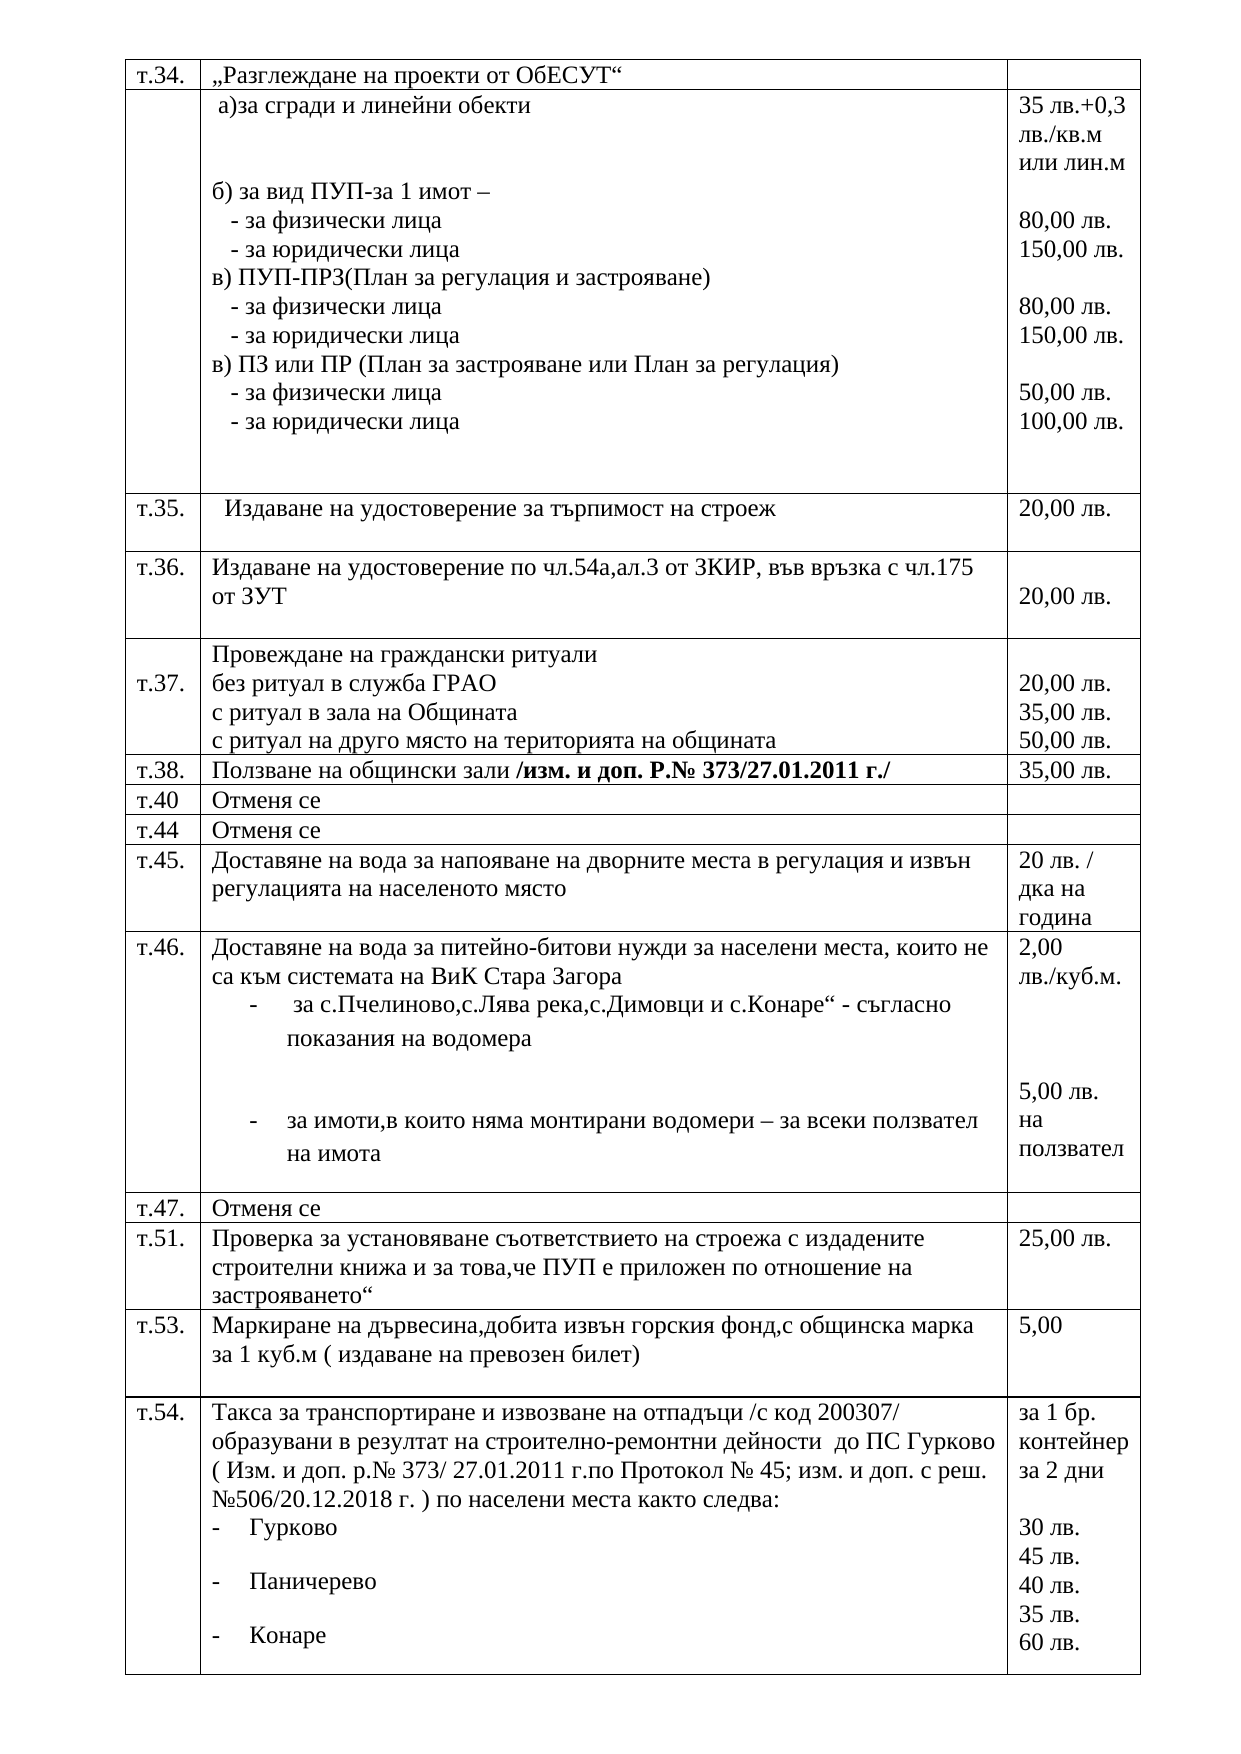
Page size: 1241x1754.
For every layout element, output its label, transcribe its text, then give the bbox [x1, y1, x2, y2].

table_cell [1008, 785, 1140, 814]
table_cell т.54. [126, 1398, 200, 1674]
table_cell т.40 [126, 785, 200, 814]
table_cell [126, 90, 200, 492]
table_cell т.38. [126, 755, 200, 784]
table_cell т.46. [126, 932, 200, 1192]
table_cell т.47. [126, 1193, 200, 1222]
table_cell т.51. [126, 1223, 200, 1309]
table_cell 2,00 лв./куб.м. 5,00 лв. на ползвател [1008, 932, 1140, 1192]
table_cell Отменя се [201, 815, 1007, 844]
table_cell Доставяне на вода за питейно-битови нужди за населени места, които не са към системата на ВиК Стара Загора за с.Пчелиново,с.Лява река,с.Димовци и с.Конаре“ - съгласно показания на водомера за имоти,в които няма монтирани водомери – за всеки ползвател на имота [201, 932, 1007, 1192]
table_cell Издаване на удостоверение по чл.54а,ал.3 от ЗКИР, във връзка с чл.175 от ЗУТ [201, 552, 1007, 638]
table_cell Отменя се [201, 1193, 1007, 1222]
table_cell т.35. [126, 494, 200, 551]
table_cell Провеждане на граждански ритуали без ритуал в служба ГРАО с ритуал в зала на Общината с ритуал на друго място на територията на общината [201, 639, 1007, 754]
table_cell т.53. [126, 1310, 200, 1396]
table_cell Отменя се [201, 785, 1007, 814]
table_cell „Разглеждане на проекти от ОбЕСУТ“ [201, 60, 1007, 89]
table_cell Ползване на общински зали /изм. и доп. Р.№ 373/27.01.2011 г./ [201, 755, 1007, 784]
table_cell [1008, 815, 1140, 844]
table_cell [1008, 60, 1140, 89]
table_cell 20,00 лв. [1008, 494, 1140, 551]
table_cell 25,00 лв. [1008, 1223, 1140, 1309]
table_cell Проверка за установяване съответствието на строежа с издадените строителни книжа и за това,че ПУП е приложен по отношение на застрояването“ [201, 1223, 1007, 1309]
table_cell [1008, 1398, 1140, 1674]
table_cell 20 лв. / дка на година [1008, 845, 1140, 931]
table_cell [1008, 1193, 1140, 1222]
table_cell 5,00 [1008, 1310, 1140, 1396]
table_cell т.34. [126, 60, 200, 89]
table_cell 35,00 лв. [1008, 755, 1140, 784]
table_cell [201, 1398, 1007, 1674]
table_cell Маркиране на дървесина,добита извън горския фонд,с общинска марка за 1 куб.м ( издаване на превозен билет) [201, 1310, 1007, 1396]
table_cell Издаване на удостоверение за търпимост на строеж [201, 494, 1007, 551]
table_cell т.37. [126, 639, 200, 754]
table_cell 20,00 лв. [1008, 552, 1140, 638]
table_cell т.45. [126, 845, 200, 931]
table_cell 20,00 лв. 35,00 лв. 50,00 лв. [1008, 639, 1140, 754]
table_cell т.36. [126, 552, 200, 638]
table_cell а)за сгради и линейни обекти б) за вид ПУП-за 1 имот – - за физически лица - за юридически лица в) ПУП-ПРЗ(План за регулация и застрояване) - за физически лица - за юридически лица в) ПЗ или ПР (План за застрояване или План за регулация) - за физически лица - за юридически лица [201, 90, 1007, 492]
table_cell Доставяне на вода за напояване на дворните места в регулация и извън регулацията на населеното място [201, 845, 1007, 931]
table_cell 35 лв.+0,3 лв./кв.м или лин.м 80,00 лв. 150,00 лв. 80,00 лв. 150,00 лв. 50,00 лв. 100,00 лв. [1008, 90, 1140, 492]
table_cell т.44 [126, 815, 200, 844]
